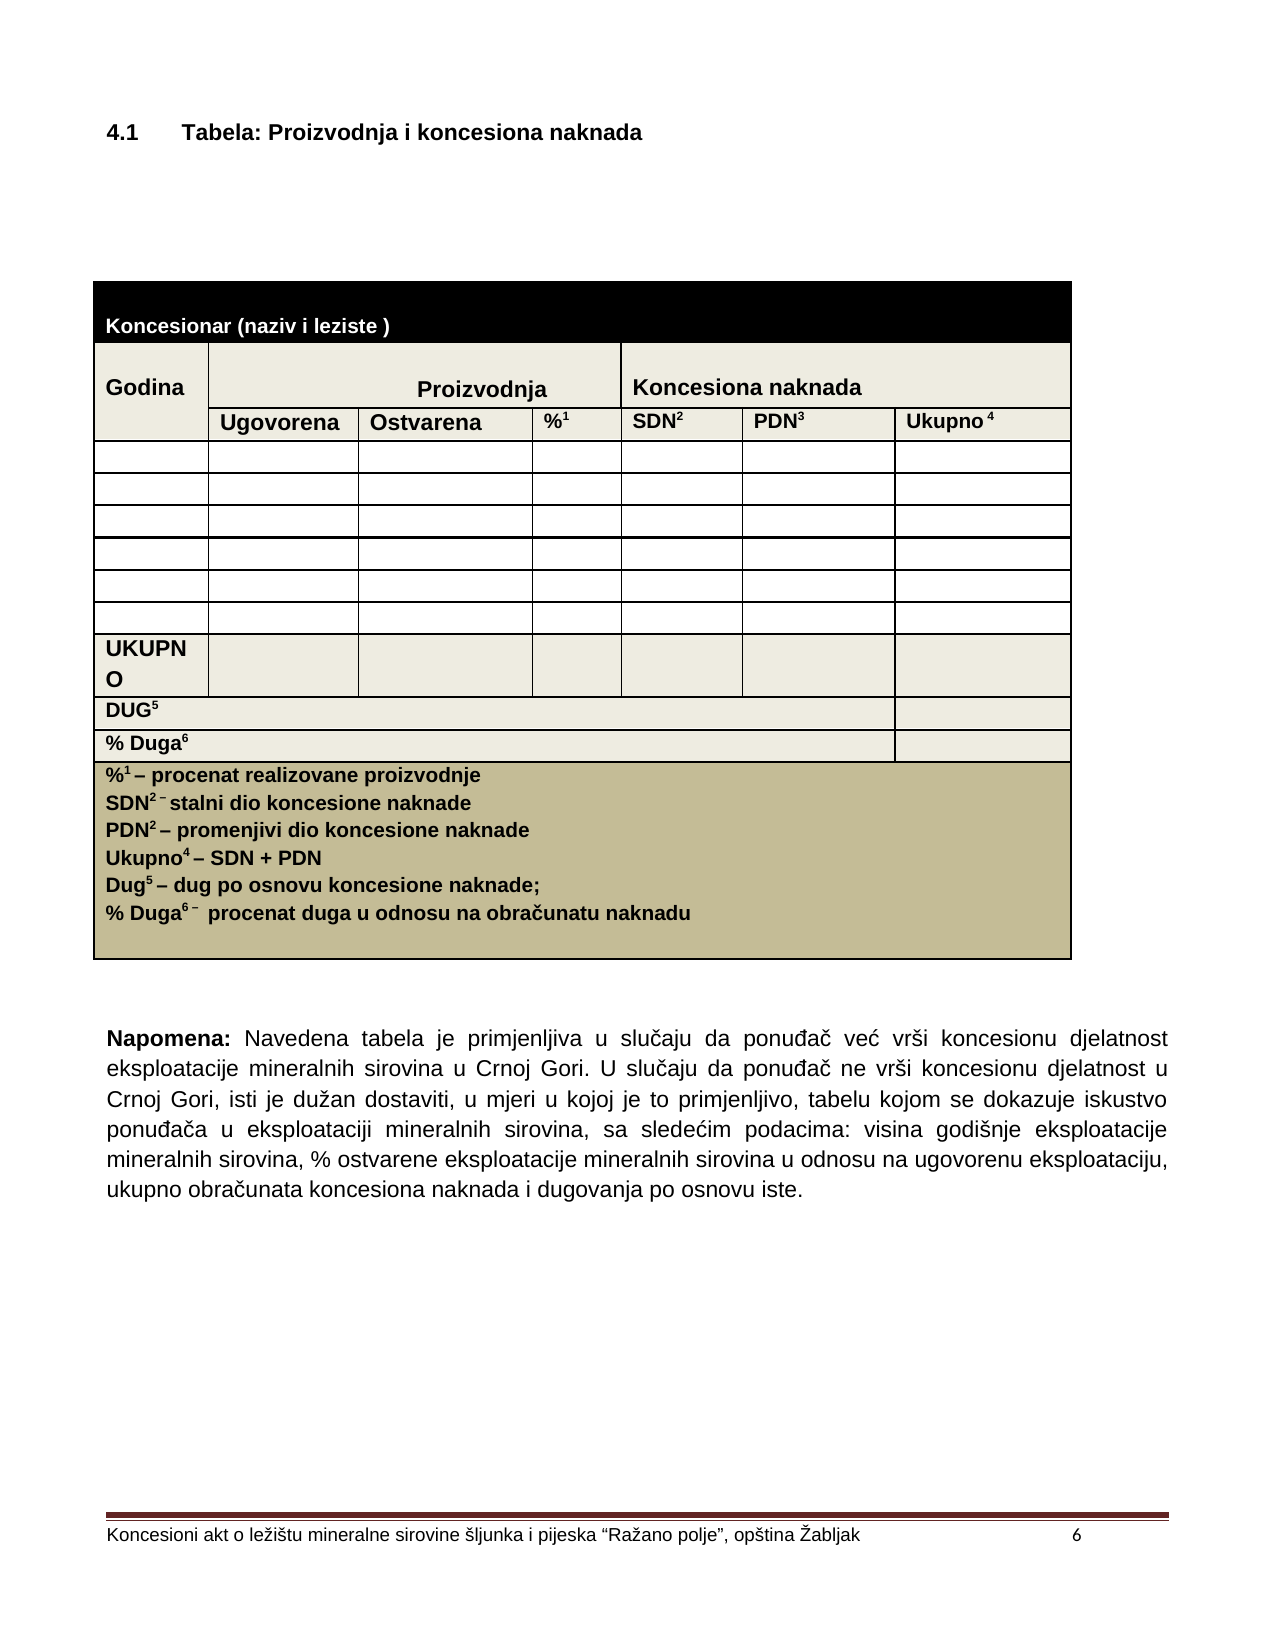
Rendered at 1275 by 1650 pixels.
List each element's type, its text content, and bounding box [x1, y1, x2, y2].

table_cell Koncesiona naknada [622, 343, 1070, 407]
table_cell [533, 474, 621, 504]
table_cell [743, 442, 894, 472]
table_cell [95, 442, 208, 472]
table_cell [622, 442, 742, 472]
table_cell [622, 635, 742, 696]
table_cell [95, 474, 208, 504]
table_header Koncesionar (naziv i leziste ) [95, 284, 1070, 341]
table_cell [533, 571, 621, 601]
table_cell Godina [95, 343, 208, 439]
table_cell DUG5 [95, 698, 894, 728]
table_cell [209, 571, 358, 601]
table_cell [359, 539, 532, 569]
table_cell [743, 474, 894, 504]
table_cell [896, 698, 1070, 728]
table_cell [209, 506, 358, 536]
table_cell [622, 474, 742, 504]
table_cell [896, 731, 1070, 761]
table_cell [95, 539, 208, 569]
table_cell [95, 603, 208, 633]
text Napomena: Navedena tabela je primjenljiva u slučaju da ponuđač već vrši koncesionu djelatnost eksploatacije mineralnih sirovina u Crnoj Gori. U slučaju da ponuđač ne vrši koncesionu djelatnost u Crnoj Gori, isti je dužan dostaviti, u mjeri u kojoj je to primjenljivo, tabelu kojom se dokazuje iskustvo ponuđača u eksploataciji mineralnih sirovina, sa sledećim podacima: visina godišnje eksploatacije mineralnih sirovina, % ostvarene eksploatacije mineralnih sirovina u odnosu na ugovorenu eksploataciju, ukupno obračunata koncesiona naknada i dugovanja po osnovu iste. [106, 1025, 1169, 1202]
table_cell [209, 539, 358, 569]
table_cell Proizvodnja [209, 343, 620, 407]
table_cell Ugovorena [209, 409, 358, 439]
subtitle Tabela: Proizvodnja i koncesiona naknada [106, 119, 1169, 145]
table_cell [896, 539, 1070, 569]
table_cell [896, 603, 1070, 633]
table_cell [896, 442, 1070, 472]
table_cell [359, 603, 532, 633]
table_cell [896, 571, 1070, 601]
table_cell [533, 635, 621, 696]
table_cell [359, 635, 532, 696]
table_cell [533, 506, 621, 536]
table_cell [359, 506, 532, 536]
table_cell [209, 603, 358, 633]
table_cell [359, 474, 532, 504]
table_cell SDN2 [622, 409, 742, 439]
table_cell [743, 506, 894, 536]
table_cell [95, 506, 208, 536]
table_cell [622, 506, 742, 536]
table_cell UKUPNO [95, 635, 208, 696]
table_cell Ukupno 4 [896, 409, 1070, 439]
table_cell [533, 442, 621, 472]
table_cell % Duga6 [95, 731, 894, 761]
table_cell [209, 442, 358, 472]
table_cell [359, 442, 532, 472]
table_cell [743, 635, 894, 696]
table_cell %1 [533, 409, 621, 439]
table_cell [743, 603, 894, 633]
table_cell %1 – procenat realizovane proizvodnje SDN2 – stalni dio koncesione naknade PDN2 – promenjivi dio koncesione naknade Ukupno4 – SDN + PDN Dug5 – dug po osnovu koncesione naknade; % Duga6 – procenat duga u odnosu na obračunatu naknadu [95, 763, 1070, 958]
table_cell [622, 603, 742, 633]
table_cell [896, 474, 1070, 504]
table_cell [209, 474, 358, 504]
table_cell [896, 506, 1070, 536]
table_cell [209, 635, 358, 696]
table_cell [743, 571, 894, 601]
table_cell [533, 603, 621, 633]
table_cell [896, 635, 1070, 696]
table_cell [622, 539, 742, 569]
table_cell [533, 539, 621, 569]
table_cell [622, 571, 742, 601]
table_cell [359, 571, 532, 601]
table_cell Ostvarena [359, 409, 532, 439]
table_cell [95, 571, 208, 601]
table_cell [743, 539, 894, 569]
table_cell PDN3 [743, 409, 894, 439]
